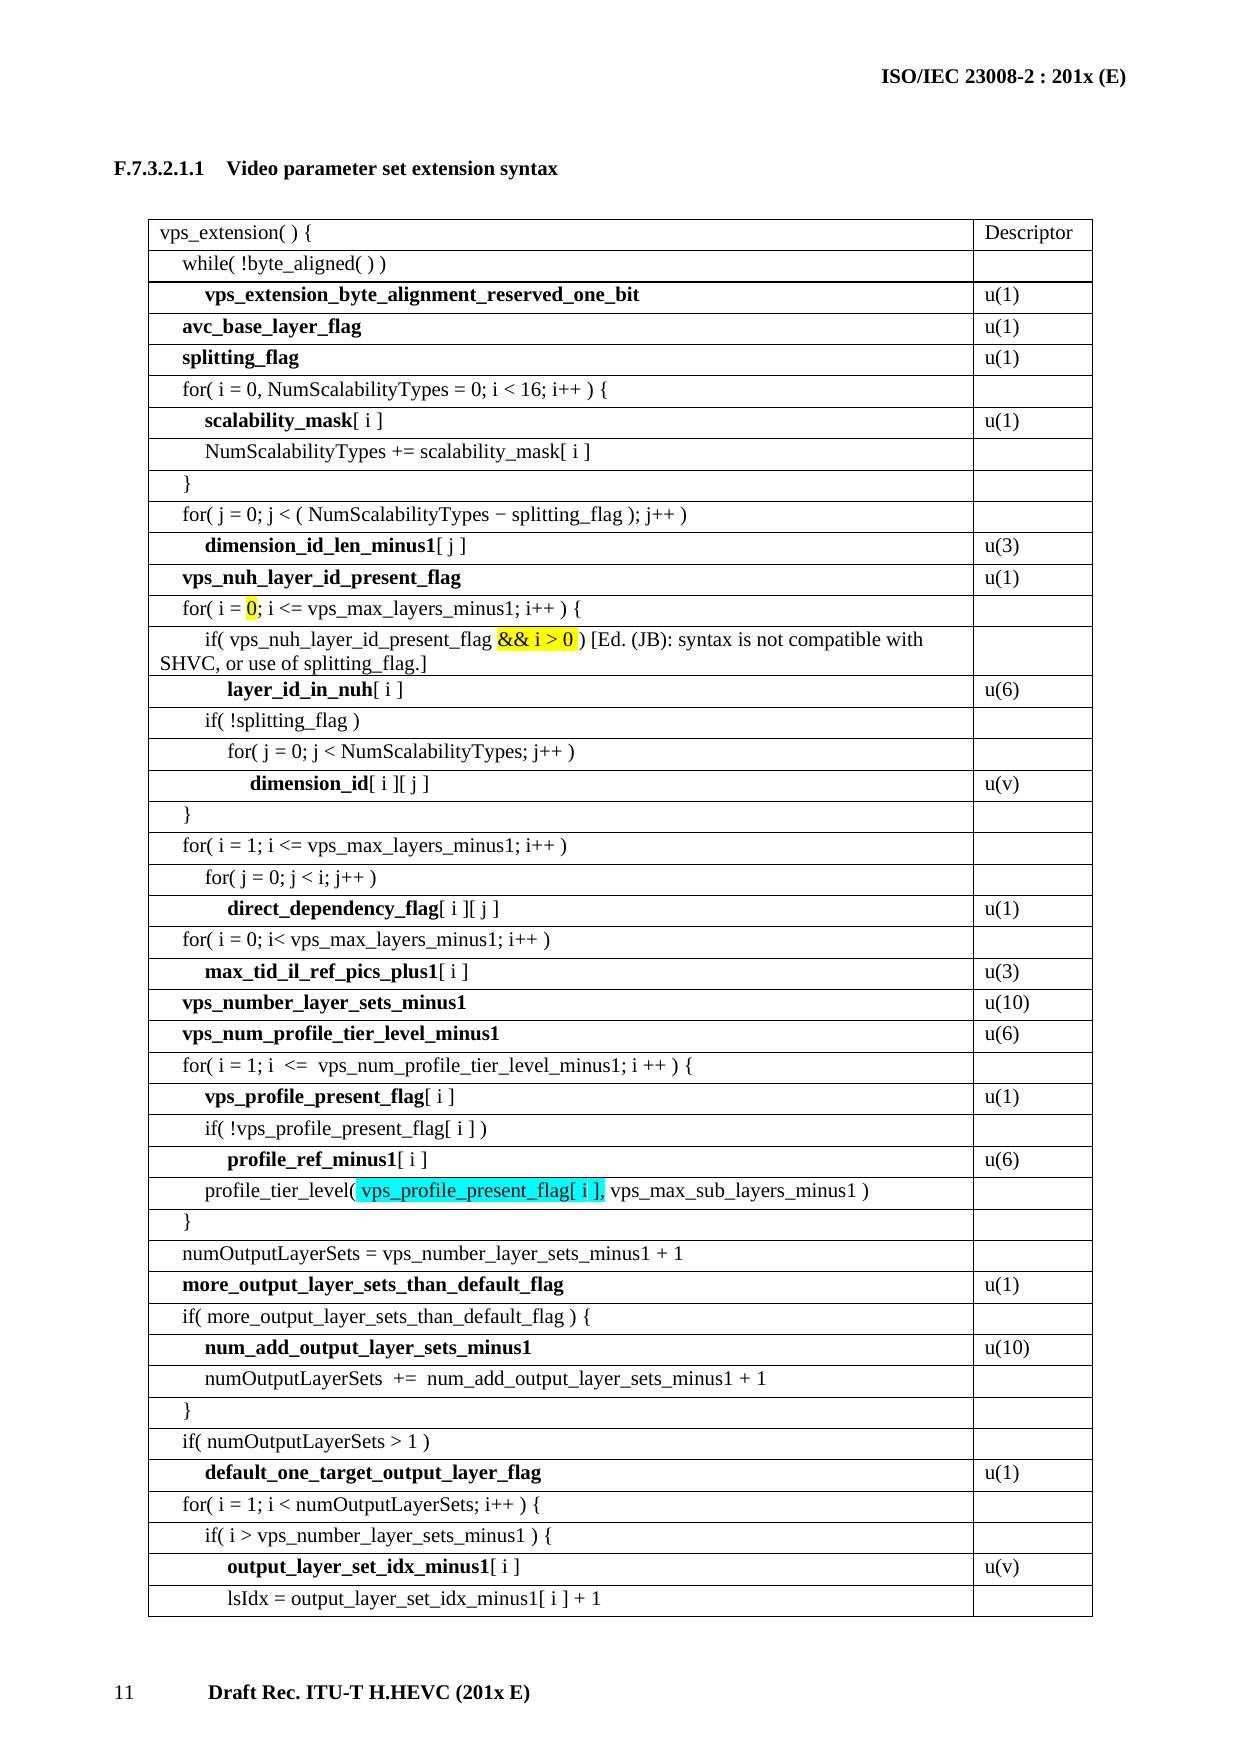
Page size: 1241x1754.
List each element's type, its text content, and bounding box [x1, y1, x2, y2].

table_cell layer_id_in_nuh[ i ] [149, 676, 973, 707]
table_cell if( vps_nuh_layer_id_present_flag && i > 0 ) [Ed. (JB): syntax is not compatible with SHVC, or use of splitting_flag.] [149, 627, 973, 675]
table_cell vps_profile_present_flag[ i ] [149, 1084, 973, 1114]
table_cell vps_number_layer_sets_minus1 [149, 990, 973, 1020]
table_cell NumScalabilityTypes += scalability_mask[ i ] [149, 439, 973, 469]
table_cell u(v) [974, 1554, 1092, 1585]
table_cell if( numOutputLayerSets > 1 ) [149, 1429, 973, 1459]
table_cell [974, 502, 1092, 532]
table_cell u(1) [974, 565, 1092, 595]
table_cell u(1) [974, 1460, 1092, 1491]
table_cell [974, 833, 1092, 863]
table_cell [974, 1398, 1092, 1428]
table_cell } [149, 1210, 973, 1240]
table_cell profile_ref_minus1[ i ] [149, 1147, 973, 1177]
table_cell [974, 927, 1092, 958]
table_cell [974, 1523, 1092, 1553]
table_header Descriptor [974, 220, 1092, 250]
table_cell u(6) [974, 1021, 1092, 1052]
table_cell [974, 1178, 1092, 1208]
table_cell for( i = 0; i <= vps_max_layers_minus1; i++ ) { [149, 596, 973, 626]
table_cell splitting_flag [149, 345, 973, 375]
table_cell num_add_output_layer_sets_minus1 [149, 1335, 973, 1365]
table_cell output_layer_set_idx_minus1[ i ] [149, 1554, 973, 1585]
table_cell dimension_id_len_minus1[ j ] [149, 533, 973, 563]
table_cell [974, 1429, 1092, 1459]
table_cell for( i = 1; i <= vps_max_layers_minus1; i++ ) [149, 833, 973, 863]
table_cell [974, 1586, 1092, 1616]
table_cell direct_dependency_flag[ i ][ j ] [149, 896, 973, 926]
table_header vps_extension( ) { [149, 220, 973, 250]
table_cell [974, 1241, 1092, 1271]
table_cell [974, 1053, 1092, 1083]
table_cell [974, 471, 1092, 501]
table_cell numOutputLayerSets += num_add_output_layer_sets_minus1 + 1 [149, 1366, 973, 1397]
table_cell vps_num_profile_tier_level_minus1 [149, 1021, 973, 1052]
table_cell [974, 251, 1092, 281]
table_cell u(10) [974, 990, 1092, 1020]
table_cell u(6) [974, 1147, 1092, 1177]
table_cell for( i = 0, NumScalabilityTypes = 0; i < 16; i++ ) { [149, 376, 973, 407]
table_cell numOutputLayerSets = vps_number_layer_sets_minus1 + 1 [149, 1241, 973, 1271]
table_cell avc_base_layer_flag [149, 314, 973, 344]
table_cell for( i = 0; i< vps_max_layers_minus1; i++ ) [149, 927, 973, 958]
table_cell [974, 708, 1092, 738]
table_cell } [149, 1398, 973, 1428]
table_cell while( !byte_aligned( ) ) [149, 251, 973, 281]
table_cell } [149, 802, 973, 832]
table_cell profile_tier_level( vps_profile_present_flag[ i ], vps_max_sub_layers_minus1 ) [149, 1178, 973, 1208]
table_cell for( i = 1; i <= vps_num_profile_tier_level_minus1; i ++ ) { [149, 1053, 973, 1083]
table_cell if( i > vps_number_layer_sets_minus1 ) { [149, 1523, 973, 1553]
table_cell for( i = 1; i < numOutputLayerSets; i++ ) { [149, 1492, 973, 1522]
table_cell [974, 1492, 1092, 1522]
table_cell [974, 1366, 1092, 1397]
table_cell dimension_id[ i ][ j ] [149, 771, 973, 801]
table_cell default_one_target_output_layer_flag [149, 1460, 973, 1491]
table_cell lsIdx = output_layer_set_idx_minus1[ i ] + 1 [149, 1586, 973, 1616]
table_cell [974, 739, 1092, 769]
table_cell u(3) [974, 533, 1092, 563]
table_cell u(10) [974, 1335, 1092, 1365]
table_cell [974, 596, 1092, 626]
table_cell if( !vps_profile_present_flag[ i ] ) [149, 1115, 973, 1146]
table_cell for( j = 0; j < ( NumScalabilityTypes − splitting_flag ); j++ ) [149, 502, 973, 532]
table_cell u(1) [974, 1084, 1092, 1114]
table_cell u(1) [974, 314, 1092, 344]
table_cell [974, 376, 1092, 407]
table_cell vps_nuh_layer_id_present_flag [149, 565, 973, 595]
table_cell [974, 627, 1092, 675]
table_cell for( j = 0; j < NumScalabilityTypes; j++ ) [149, 739, 973, 769]
table_cell [974, 439, 1092, 469]
table_cell u(v) [974, 771, 1092, 801]
table_cell u(6) [974, 676, 1092, 707]
table_cell u(1) [974, 1272, 1092, 1302]
table_cell [974, 1210, 1092, 1240]
table_cell if( more_output_layer_sets_than_default_flag ) { [149, 1304, 973, 1334]
table_cell [974, 1304, 1092, 1334]
table_cell u(1) [974, 896, 1092, 926]
table_cell } [149, 471, 973, 501]
table_cell [974, 1115, 1092, 1146]
table_cell u(1) [974, 345, 1092, 375]
table_cell u(1) [974, 408, 1092, 438]
table_cell u(1) [974, 283, 1092, 313]
table_cell [974, 802, 1092, 832]
text Video parameter set extension syntax [113, 156, 1127, 180]
table_cell for( j = 0; j < i; j++ ) [149, 865, 973, 895]
table_cell scalability_mask[ i ] [149, 408, 973, 438]
table_cell if( !splitting_flag ) [149, 708, 973, 738]
table_cell more_output_layer_sets_than_default_flag [149, 1272, 973, 1302]
table_cell u(3) [974, 959, 1092, 989]
table_cell [974, 865, 1092, 895]
table_cell vps_extension_byte_alignment_reserved_one_bit [149, 283, 973, 313]
table_cell max_tid_il_ref_pics_plus1[ i ] [149, 959, 973, 989]
